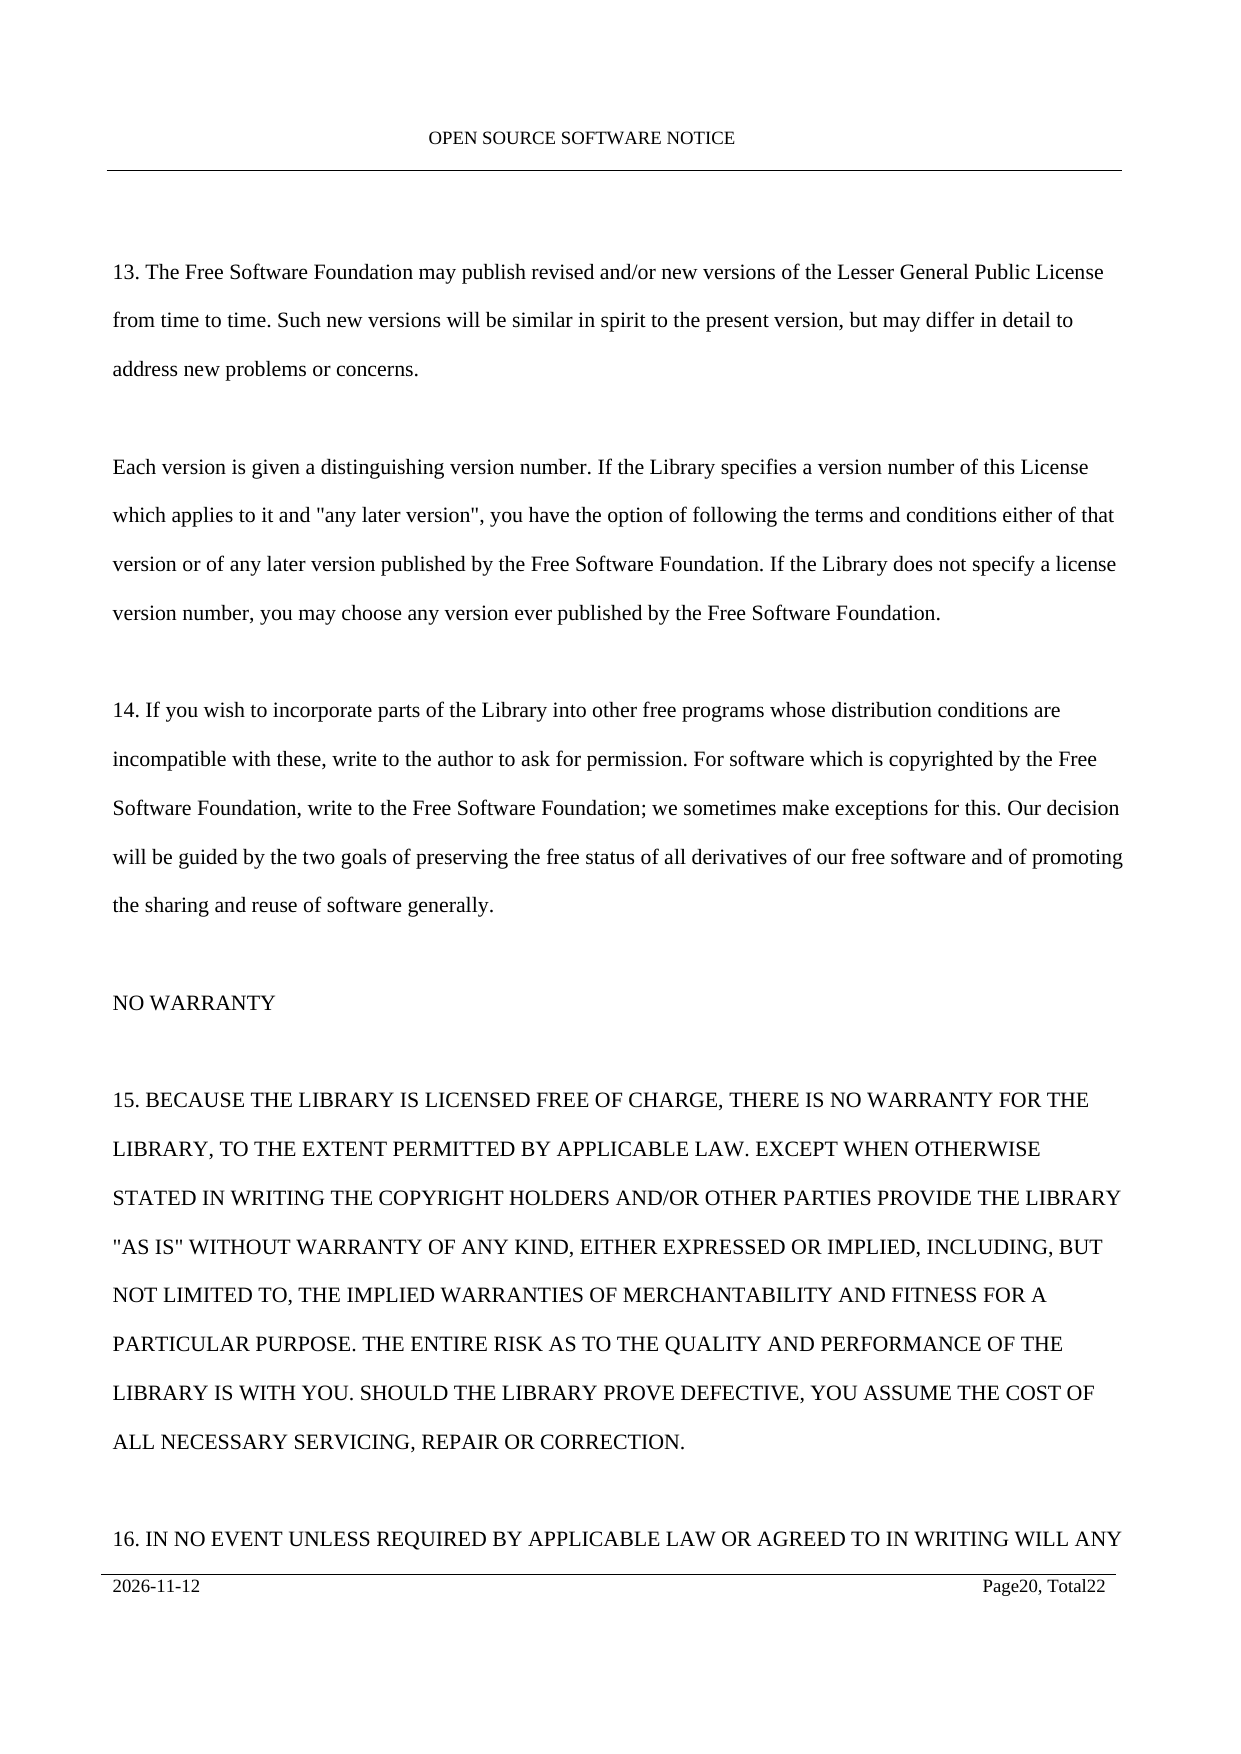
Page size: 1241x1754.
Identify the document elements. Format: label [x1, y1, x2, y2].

text [112, 206, 1128, 1555]
